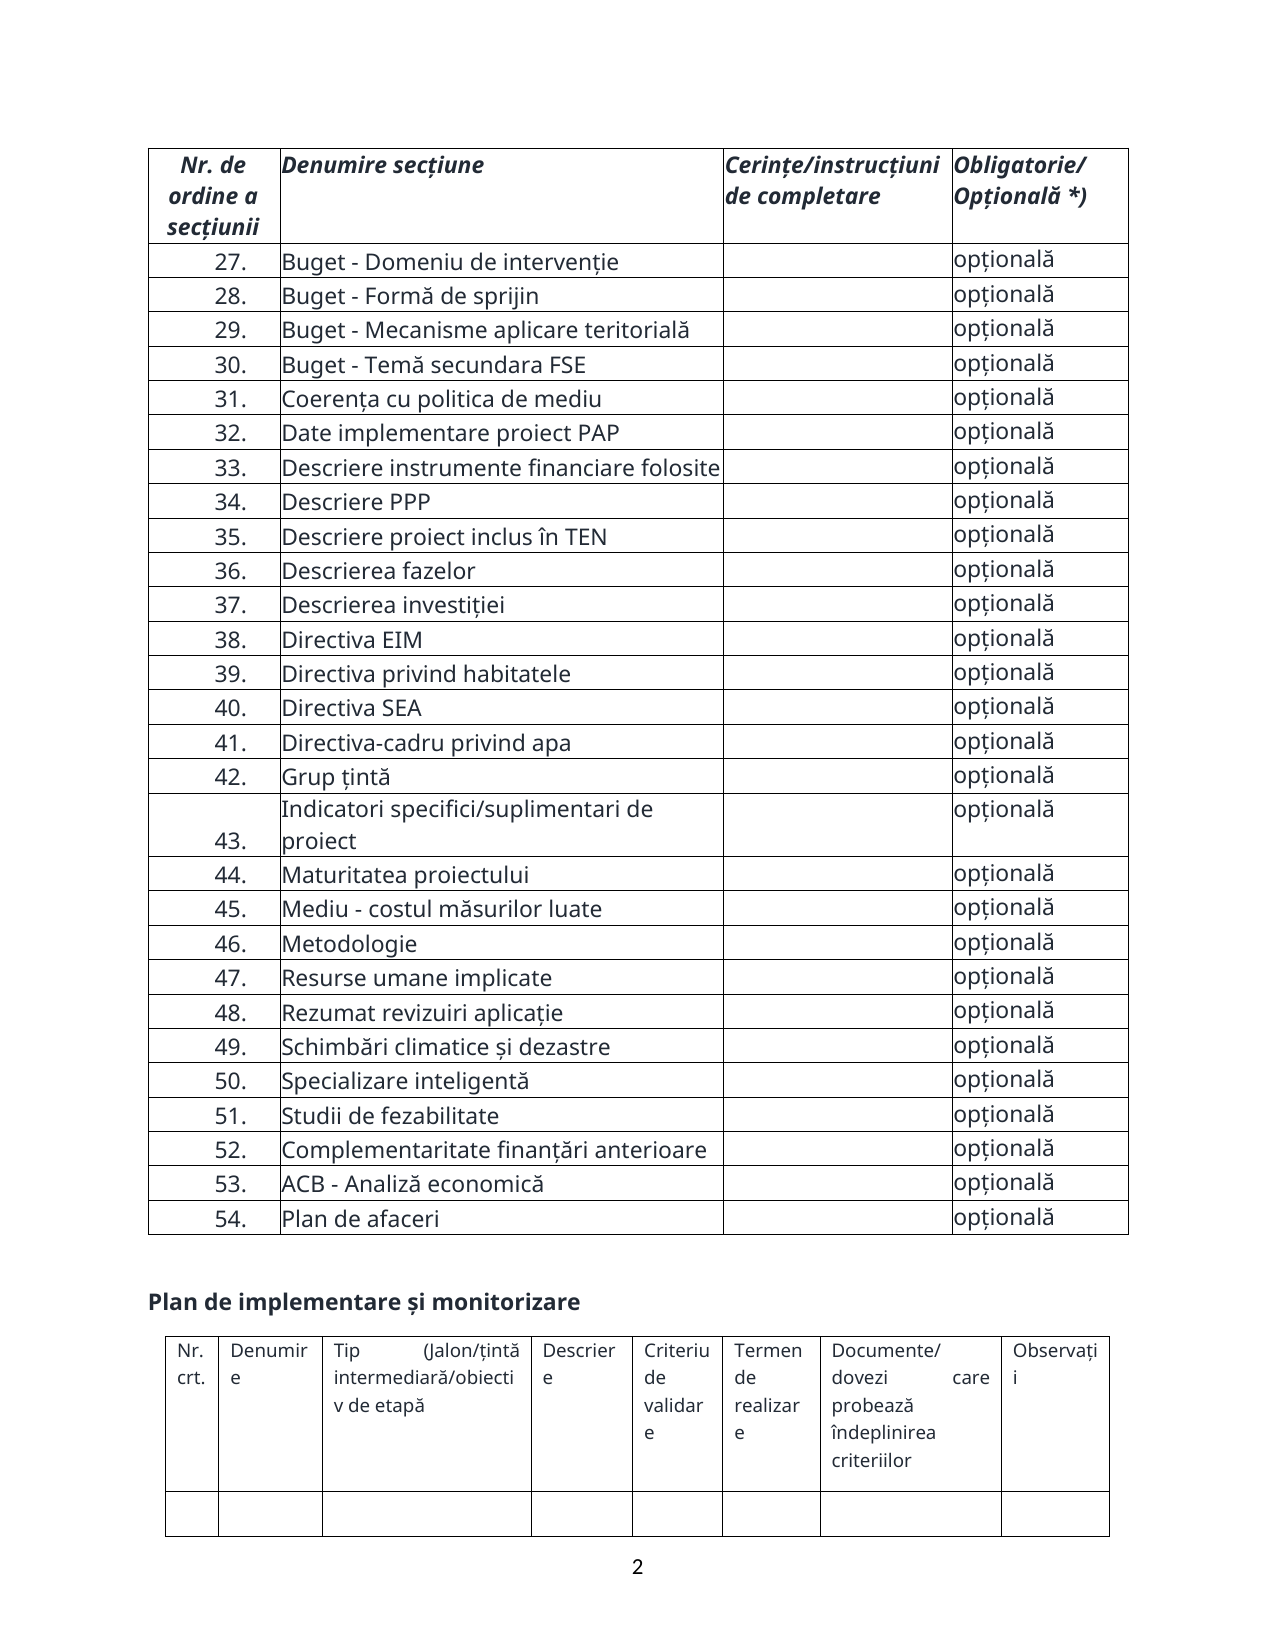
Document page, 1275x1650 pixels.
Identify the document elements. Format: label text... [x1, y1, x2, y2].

table_cell Mediu - costul măsurilor luate [281, 891, 723, 925]
table_header Obligatorie/Opțională *) [953, 149, 1128, 242]
table_cell opțională [953, 553, 1128, 586]
table_cell [724, 1132, 952, 1165]
table_header Documente/dovezi care probează îndeplinirea criteriilor [821, 1337, 1001, 1491]
table_cell [724, 519, 952, 552]
table_cell [219, 1492, 322, 1536]
table_header Denumire secțiune [281, 149, 723, 242]
table_cell [724, 381, 952, 414]
table_cell opțională [953, 926, 1128, 959]
table_cell Descrierea investiției [281, 587, 723, 621]
table_cell [724, 926, 952, 959]
table_cell [149, 794, 280, 856]
table_cell [724, 1201, 952, 1234]
table_cell opțională [953, 450, 1128, 483]
table_cell [724, 794, 952, 856]
table_header Denumire [219, 1337, 322, 1491]
table_cell opțională [953, 960, 1128, 993]
table_cell Buget - Mecanisme aplicare teritorială [281, 312, 723, 346]
table_cell [149, 1201, 280, 1234]
table_cell [149, 1029, 280, 1062]
table_cell Directiva SEA [281, 690, 723, 724]
table_cell [724, 622, 952, 655]
table_cell opțională [953, 1063, 1128, 1097]
table_cell Resurse umane implicate [281, 960, 723, 993]
table_cell [149, 891, 280, 925]
table_header Nr. crt. [166, 1337, 218, 1491]
table_cell opțională [953, 278, 1128, 311]
table_cell opțională [953, 622, 1128, 655]
table_cell [724, 1029, 952, 1062]
table_cell [149, 725, 280, 758]
table_cell [149, 656, 280, 689]
table_cell Coerența cu politica de mediu [281, 381, 723, 414]
table_cell opțională [953, 857, 1128, 890]
table_cell [724, 484, 952, 517]
table_cell opțională [953, 656, 1128, 689]
table_cell Descriere PPP [281, 484, 723, 517]
table_cell [724, 1098, 952, 1131]
table_cell [149, 926, 280, 959]
table_cell Directiva EIM [281, 622, 723, 655]
table_cell [1002, 1492, 1109, 1536]
table_cell [724, 690, 952, 724]
table_header Cerințe/instrucțiuni de completare [724, 149, 952, 242]
table_cell Indicatori specifici/suplimentari de proiect [281, 794, 723, 856]
table_cell Directiva privind habitatele [281, 656, 723, 689]
table_cell [166, 1492, 218, 1536]
table_cell opțională [953, 1132, 1128, 1165]
text Plan de implementare și monitorizare [148, 1286, 1127, 1317]
table_cell Buget - Domeniu de intervenție [281, 244, 723, 277]
table_header Termen de realizare [723, 1337, 820, 1491]
table_cell [149, 415, 280, 449]
table_cell [724, 960, 952, 993]
table_cell [149, 587, 280, 621]
table_cell opțională [953, 312, 1128, 346]
table_cell [724, 656, 952, 689]
table_cell Studii de fezabilitate [281, 1098, 723, 1131]
table_cell [149, 553, 280, 586]
table_cell [149, 244, 280, 277]
table_cell opțională [953, 347, 1128, 380]
table_cell [149, 484, 280, 517]
table_cell opțională [953, 1166, 1128, 1200]
table_cell opțională [953, 995, 1128, 1028]
table_cell opțională [953, 1029, 1128, 1062]
table_cell [821, 1492, 1001, 1536]
table_cell [724, 995, 952, 1028]
table_cell [149, 450, 280, 483]
table_cell [724, 725, 952, 758]
table_cell [724, 553, 952, 586]
table_cell opțională [953, 690, 1128, 724]
table_cell [724, 1166, 952, 1200]
table_cell [149, 1166, 280, 1200]
table_cell Descriere proiect inclus în TEN [281, 519, 723, 552]
table_cell Descrierea fazelor [281, 553, 723, 586]
table_cell [149, 690, 280, 724]
table_cell [149, 1132, 280, 1165]
table_cell [724, 244, 952, 277]
table_cell opțională [953, 381, 1128, 414]
table_cell Buget - Formă de sprijin [281, 278, 723, 311]
table_cell opțională [953, 891, 1128, 925]
table_cell [149, 759, 280, 792]
table_cell Complementaritate finanțări anterioare [281, 1132, 723, 1165]
table_cell Grup țintă [281, 759, 723, 792]
table_cell Maturitatea proiectului [281, 857, 723, 890]
table_cell [724, 278, 952, 311]
table_cell opțională [953, 1201, 1128, 1234]
table_cell [149, 1098, 280, 1131]
table_cell ACB - Analiză economică [281, 1166, 723, 1200]
table_cell [149, 381, 280, 414]
table_cell [532, 1492, 632, 1536]
table_cell [724, 450, 952, 483]
table_cell [724, 891, 952, 925]
table_cell [149, 347, 280, 380]
table_cell [724, 312, 952, 346]
table_cell [724, 1063, 952, 1097]
table_cell [149, 1063, 280, 1097]
table_cell Metodologie [281, 926, 723, 959]
table_cell [724, 415, 952, 449]
table_cell [633, 1492, 722, 1536]
table_cell opțională [953, 587, 1128, 621]
table_cell [323, 1492, 531, 1536]
table_cell opțională [953, 759, 1128, 792]
table_cell opțională [953, 519, 1128, 552]
table_cell [724, 347, 952, 380]
table_header Tip (Jalon/țintă intermediară/obiectiv de etapă [323, 1337, 531, 1491]
table_cell opțională [953, 794, 1128, 856]
table_header Descriere [532, 1337, 632, 1491]
table_cell Date implementare proiect PAP [281, 415, 723, 449]
table_header Nr. de ordine a secțiunii [149, 149, 280, 242]
table_cell Specializare inteligentă [281, 1063, 723, 1097]
table_cell [149, 312, 280, 346]
table_cell opțională [953, 725, 1128, 758]
table_cell [149, 622, 280, 655]
table_header Observații [1002, 1337, 1109, 1491]
table_cell Directiva-cadru privind apa [281, 725, 723, 758]
table_cell Buget - Temă secundara FSE [281, 347, 723, 380]
table_header Criteriu de validare [633, 1337, 722, 1491]
table_cell [723, 1492, 820, 1536]
table_cell [149, 995, 280, 1028]
table_cell opțională [953, 1098, 1128, 1131]
table_cell Plan de afaceri [281, 1201, 723, 1234]
table_cell [724, 857, 952, 890]
table_cell Schimbări climatice și dezastre [281, 1029, 723, 1062]
table_cell [149, 519, 280, 552]
table_cell opțională [953, 415, 1128, 449]
table_cell [724, 759, 952, 792]
table_cell [724, 587, 952, 621]
table_cell [149, 857, 280, 890]
table_cell Rezumat revizuiri aplicație [281, 995, 723, 1028]
table_cell [149, 278, 280, 311]
table_cell [149, 960, 280, 993]
table_cell Descriere instrumente financiare folosite [281, 450, 723, 483]
table_cell opțională [953, 484, 1128, 517]
table_cell opțională [953, 244, 1128, 277]
